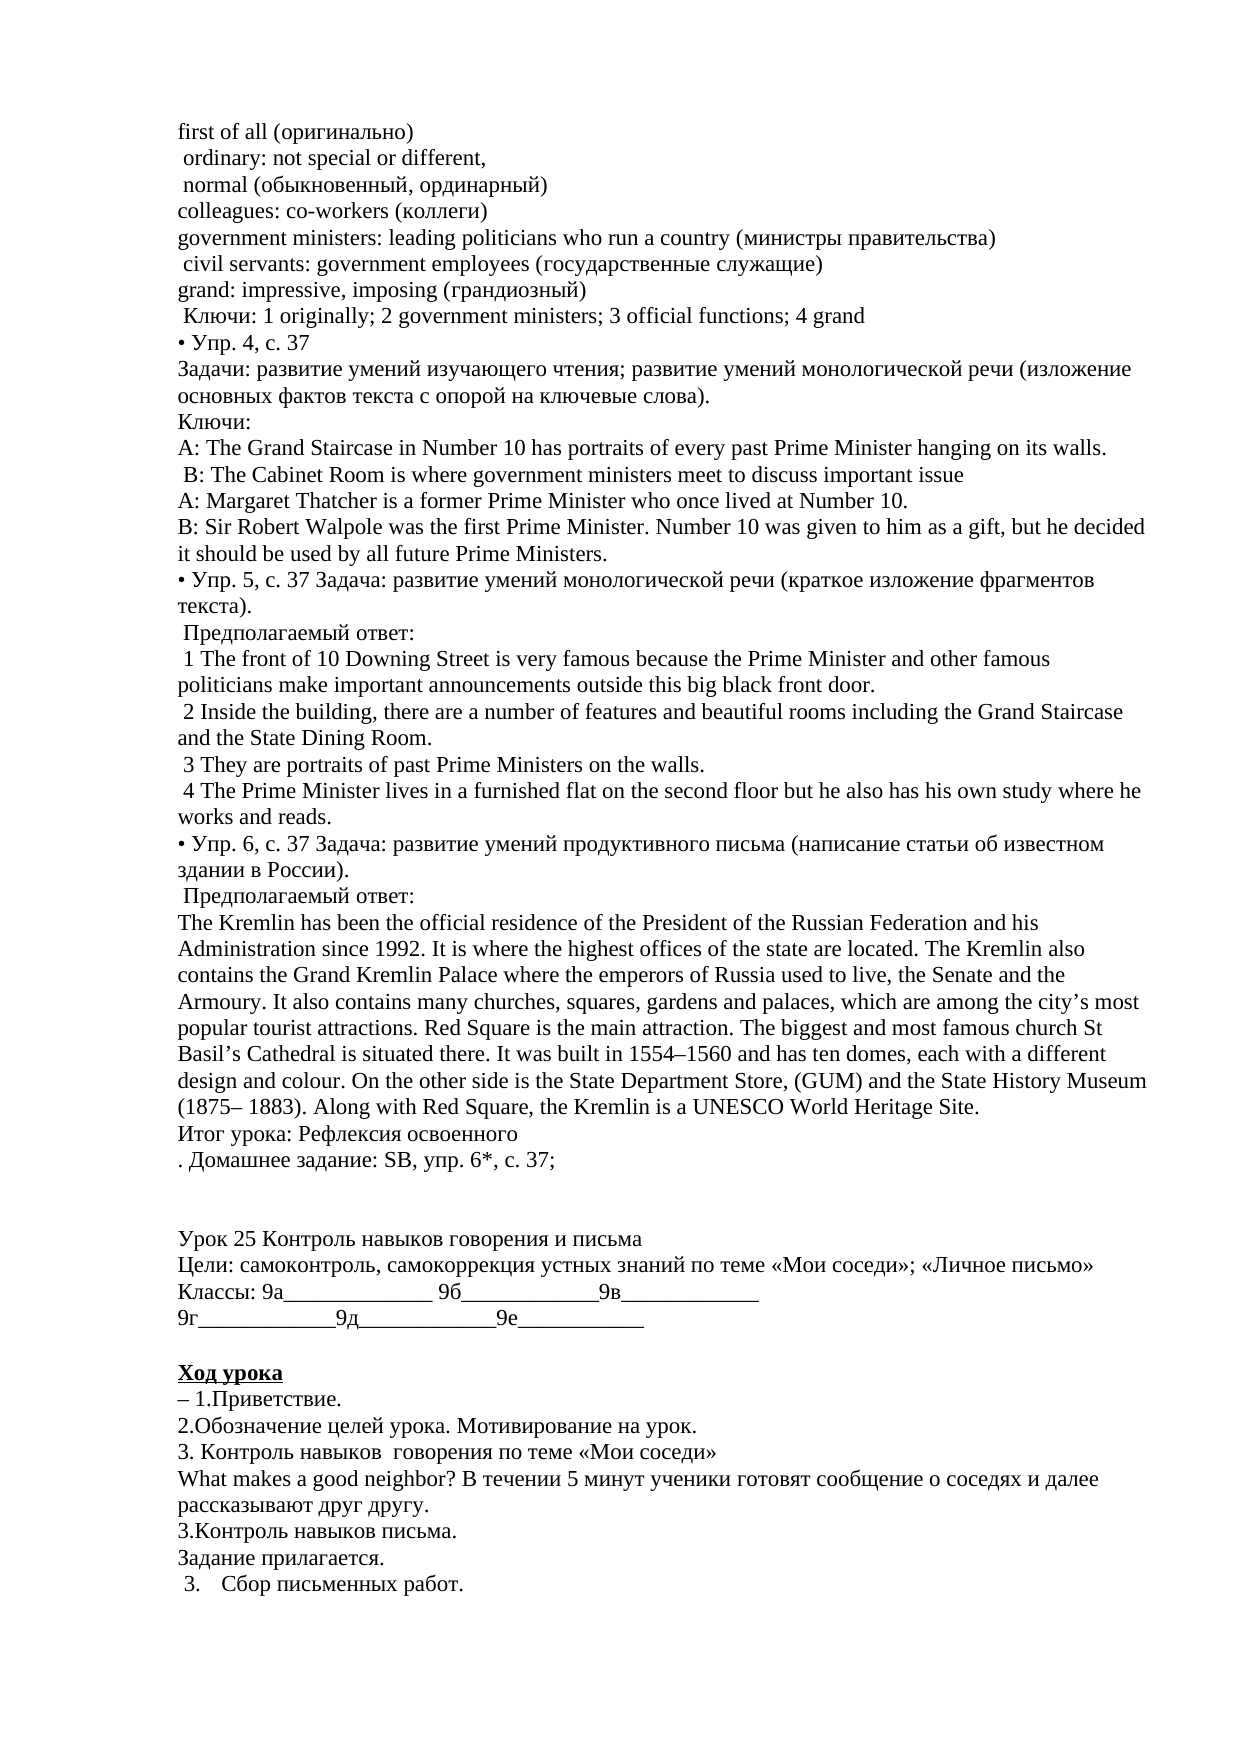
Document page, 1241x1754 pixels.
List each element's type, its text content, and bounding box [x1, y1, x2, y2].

text government ministers: leading politicians who run a country (министры правительства) [177, 223, 1152, 250]
text A: The Grand Staircase in Number 10 has portraits of every past Prime Minister hanging on its walls. [177, 434, 1152, 461]
text The Kremlin has been the official residence of the President of the Russian Federation and his Administration since 1992. It is where the highest offices of the state are located. The Kremlin also contains the Grand Kremlin Palace where the emperors of Russia used to live, the Senate and the Armoury. It also contains many churches, squares, gardens and palaces, which are among the city’s most popular tourist attractions. Red Square is the main attraction. The biggest and most famous church St Basil’s Cathedral is situated there. It was built in 1554–1560 and has ten domes, each with a different design and colour. On the other side is the State Department Store, (GUM) and the State History Museum (1875– 1883). Along with Red Square, the Kremlin is a UNESCO World Heritage Site. [177, 909, 1152, 1119]
text B: The Cabinet Room is where government ministers meet to discuss important issue [177, 461, 1152, 487]
text Предполагаемый ответ: [177, 882, 1152, 909]
text grand: impressive, imposing (грандиозный) [177, 276, 1152, 303]
text 4 The Prime Minister lives in a furnished flat on the second floor but he also has his own study where he works and reads. [177, 777, 1152, 830]
text 2.Обозначение целей урока. Мотивирование на урок. [177, 1412, 1152, 1438]
text Предполагаемый ответ: [177, 619, 1152, 645]
text civil servants: government employees (государственные служащие) [177, 250, 1152, 276]
text 3.Контроль навыков письма. [177, 1517, 1152, 1544]
text Ключи: 1 originally; 2 government ministers; 3 official functions; 4 grand [177, 303, 1152, 329]
text What makes a good neighbor? В течении 5 минут ученики готовят сообщение о соседях и далее рассказывают друг другу. [177, 1464, 1152, 1517]
text B: Sir Robert Walpole was the first Prime Minister. Number 10 was given to him as a gift, but he decided it should be used by all future Prime Ministers. [177, 513, 1152, 566]
text 3. Контроль навыков говорения по теме «Мои соседи» [177, 1438, 1152, 1464]
text colleagues: co-workers (коллеги) [177, 197, 1152, 223]
text 3 They are portraits of past Prime Ministers on the walls. [177, 751, 1152, 777]
text . Домашнее задание: SB, упр. 6*, с. 37; [177, 1146, 1152, 1172]
text ordinary: not special or different, [177, 144, 1152, 171]
text – 1.Приветствие. [177, 1386, 1152, 1412]
text Цели: самоконтроль, самокоррекция устных знаний по теме «Мои соседи»; «Личное письмо» [177, 1251, 1152, 1278]
text Урок 25 Контроль навыков говорения и письма [177, 1225, 1152, 1251]
text • Упр. 6, с. 37 Задача: развитие умений продуктивного письма (написание статьи об известном здании в России). [177, 830, 1152, 882]
text 2 Inside the building, there are a number of features and beautiful rooms including the Grand Staircase and the State Dining Room. [177, 698, 1152, 751]
text Задание прилагается. [177, 1544, 1152, 1570]
text Итог урока: Рефлексия освоенного [177, 1119, 1152, 1146]
text A: Margaret Thatcher is a former Prime Minister who once lived at Number 10. [177, 487, 1152, 513]
text • Упр. 4, с. 37 [177, 329, 1152, 355]
text • Упр. 5, с. 37 Задача: развитие умений монологической речи (краткое изложение фрагментов текста). [177, 566, 1152, 619]
text Ход урока [177, 1359, 1152, 1386]
list Сбор письменных работ. [183, 1570, 1152, 1596]
text first of all (оригинально) [177, 118, 1152, 144]
text Задачи: развитие умений изучающего чтения; развитие умений монологической речи (изложение основных фактов текста с опорой на ключевые слова). [177, 355, 1152, 408]
text Ключи: [177, 408, 1152, 434]
text normal (обыкновенный, ординарный) [177, 171, 1152, 197]
text 1 The front of 10 Downing Street is very famous because the Prime Minister and other famous politicians make important announcements outside this big black front door. [177, 645, 1152, 698]
text Классы: 9а_____________ 9б____________9в____________ 9г____________9д____________9е___________ [177, 1278, 1152, 1330]
